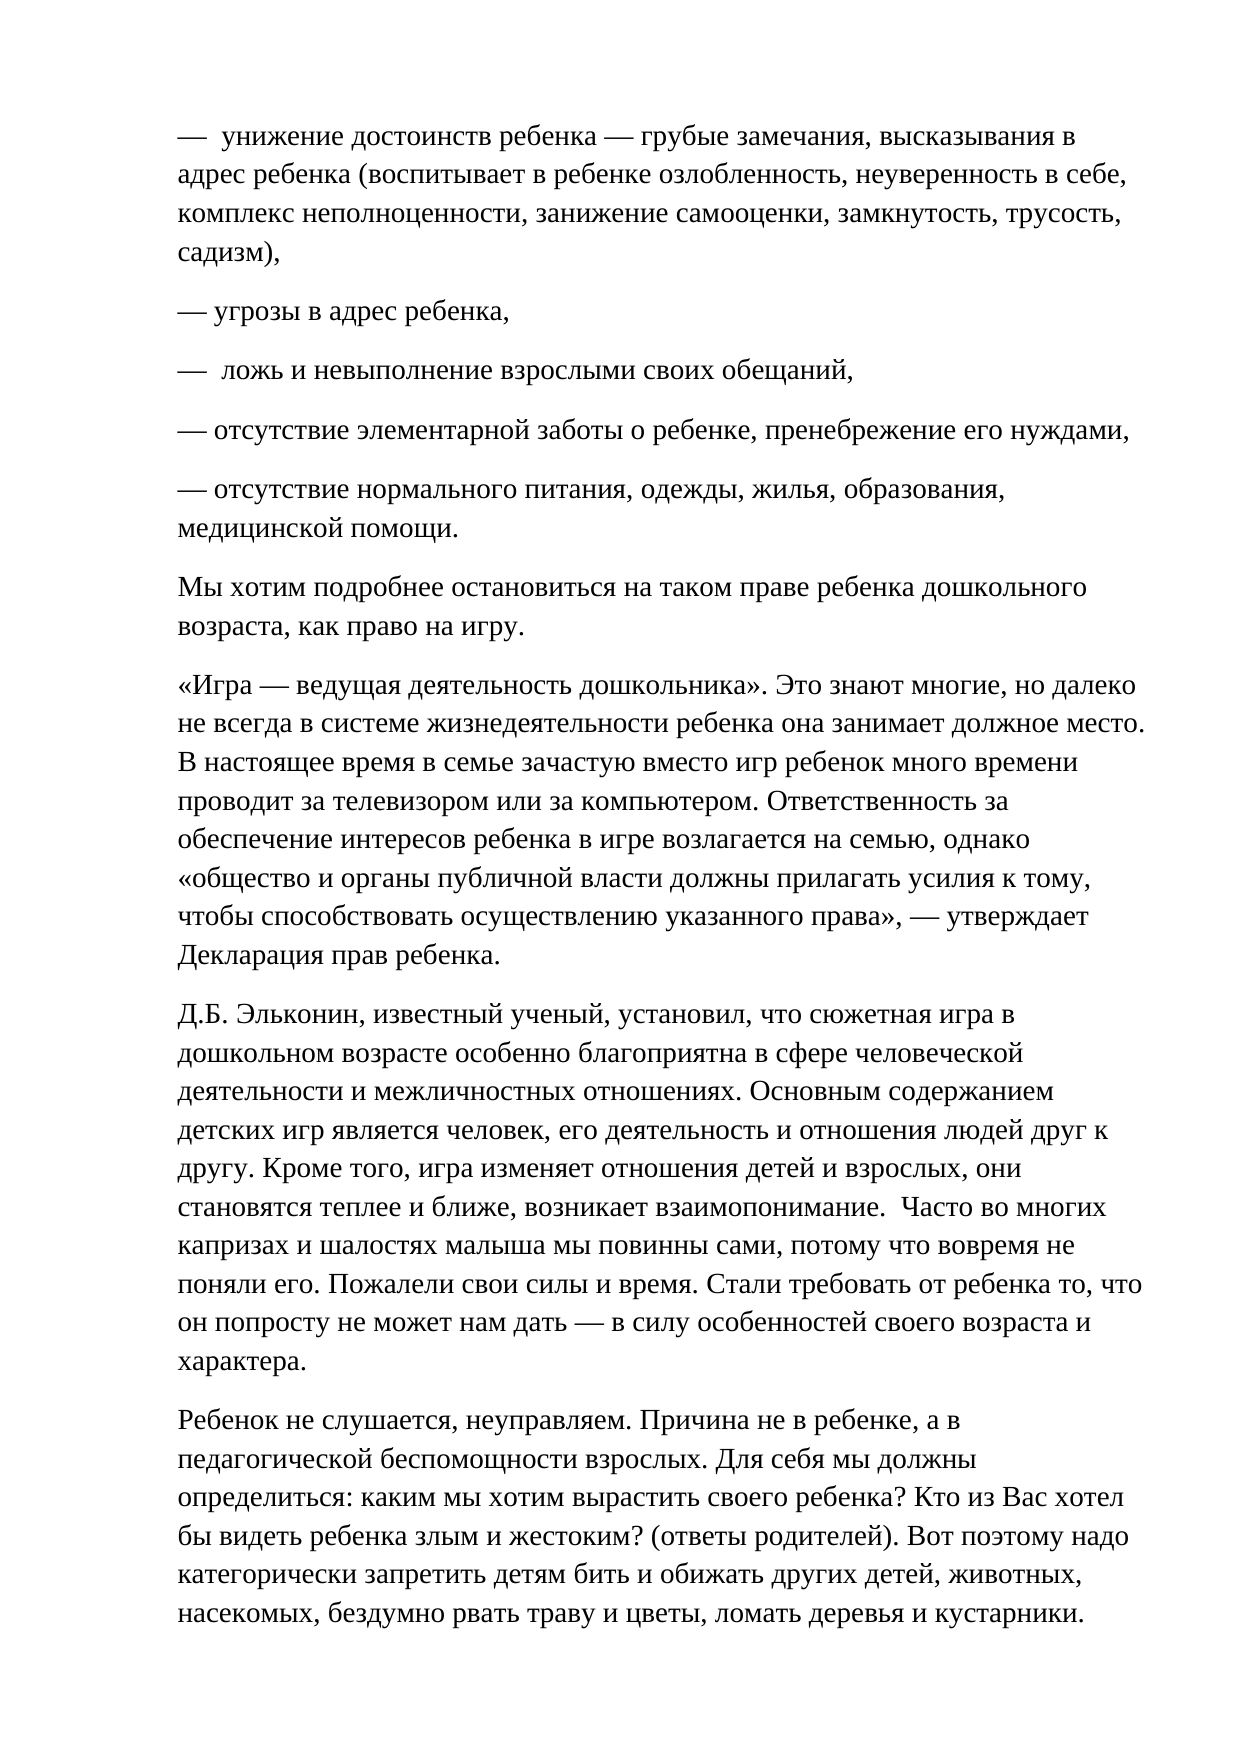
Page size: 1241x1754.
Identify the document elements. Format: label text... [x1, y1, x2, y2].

text «Игра — ведущая деятельность дошкольника». Это знают многие, но далеко не всегда в системе жизнедеятельности ребенка она занимает должное место. В настоящее время в семье зачастую вместо игр ребенок много времени проводит за телевизором или за компьютером. Ответственность за обеспечение интересов ребенка в игре возлагается на семью, однако «общество и органы публичной власти должны прилагать усилия к тому, чтобы способствовать осуществлению указанного права», — утверждает Декларация прав ребенка. [177, 667, 1152, 970]
text — отсутствие элементарной заботы о ребенке, пренебрежение его нуждами, [177, 412, 1152, 445]
text — отсутствие нормального питания, одежды, жилья, образования, медицинской помощи. [177, 471, 1152, 543]
text — ложь и невыполнение взрослыми своих обещаний, [177, 352, 1152, 386]
text Д.Б. Эльконин, известный ученый, установил, что сюжетная игра в дошкольном возрасте особенно благоприятна в сфере человеческой деятельности и межличностных отношениях. Основным содержанием детских игр является человек, его деятельность и отношения людей друг к другу. Кроме того, игра изменяет отношения детей и взрослых, они становятся теплее и ближе, возникает взаимопонимание. Часто во многих капризах и шалостях малыша мы повинны сами, потому что вовремя не поняли его. Пожалели свои силы и время. Стали требовать от ребенка то, что он попросту не может нам дать — в силу особенностей своего возраста и характера. [177, 996, 1152, 1377]
text — унижение достоинств ребенка — грубые замечания, высказывания в адрес ребенка (воспитывает в ребенке озлобленность, неуверенность в себе, комплекс неполноценности, занижение самооценки, замкнутость, трусость, садизм), [177, 118, 1152, 267]
text — угрозы в адрес ребенка, [177, 293, 1152, 327]
text Мы хотим подробнее остановиться на таком праве ребенка дошкольного возраста, как право на игру. [177, 569, 1152, 641]
text Ребенок не слушается, неуправляем. Причина не в ребенке, а в педагогической беспомощности взрослых. Для себя мы должны определиться: каким мы хотим вырастить своего ребенка? Кто из Вас хотел бы видеть ребенка злым и жестоким? (ответы родителей). Вот поэтому надо категорически запретить детям бить и обижать других детей, животных, насекомых, бездумно рвать траву и цветы, ломать деревья и кустарники. [177, 1402, 1152, 1629]
